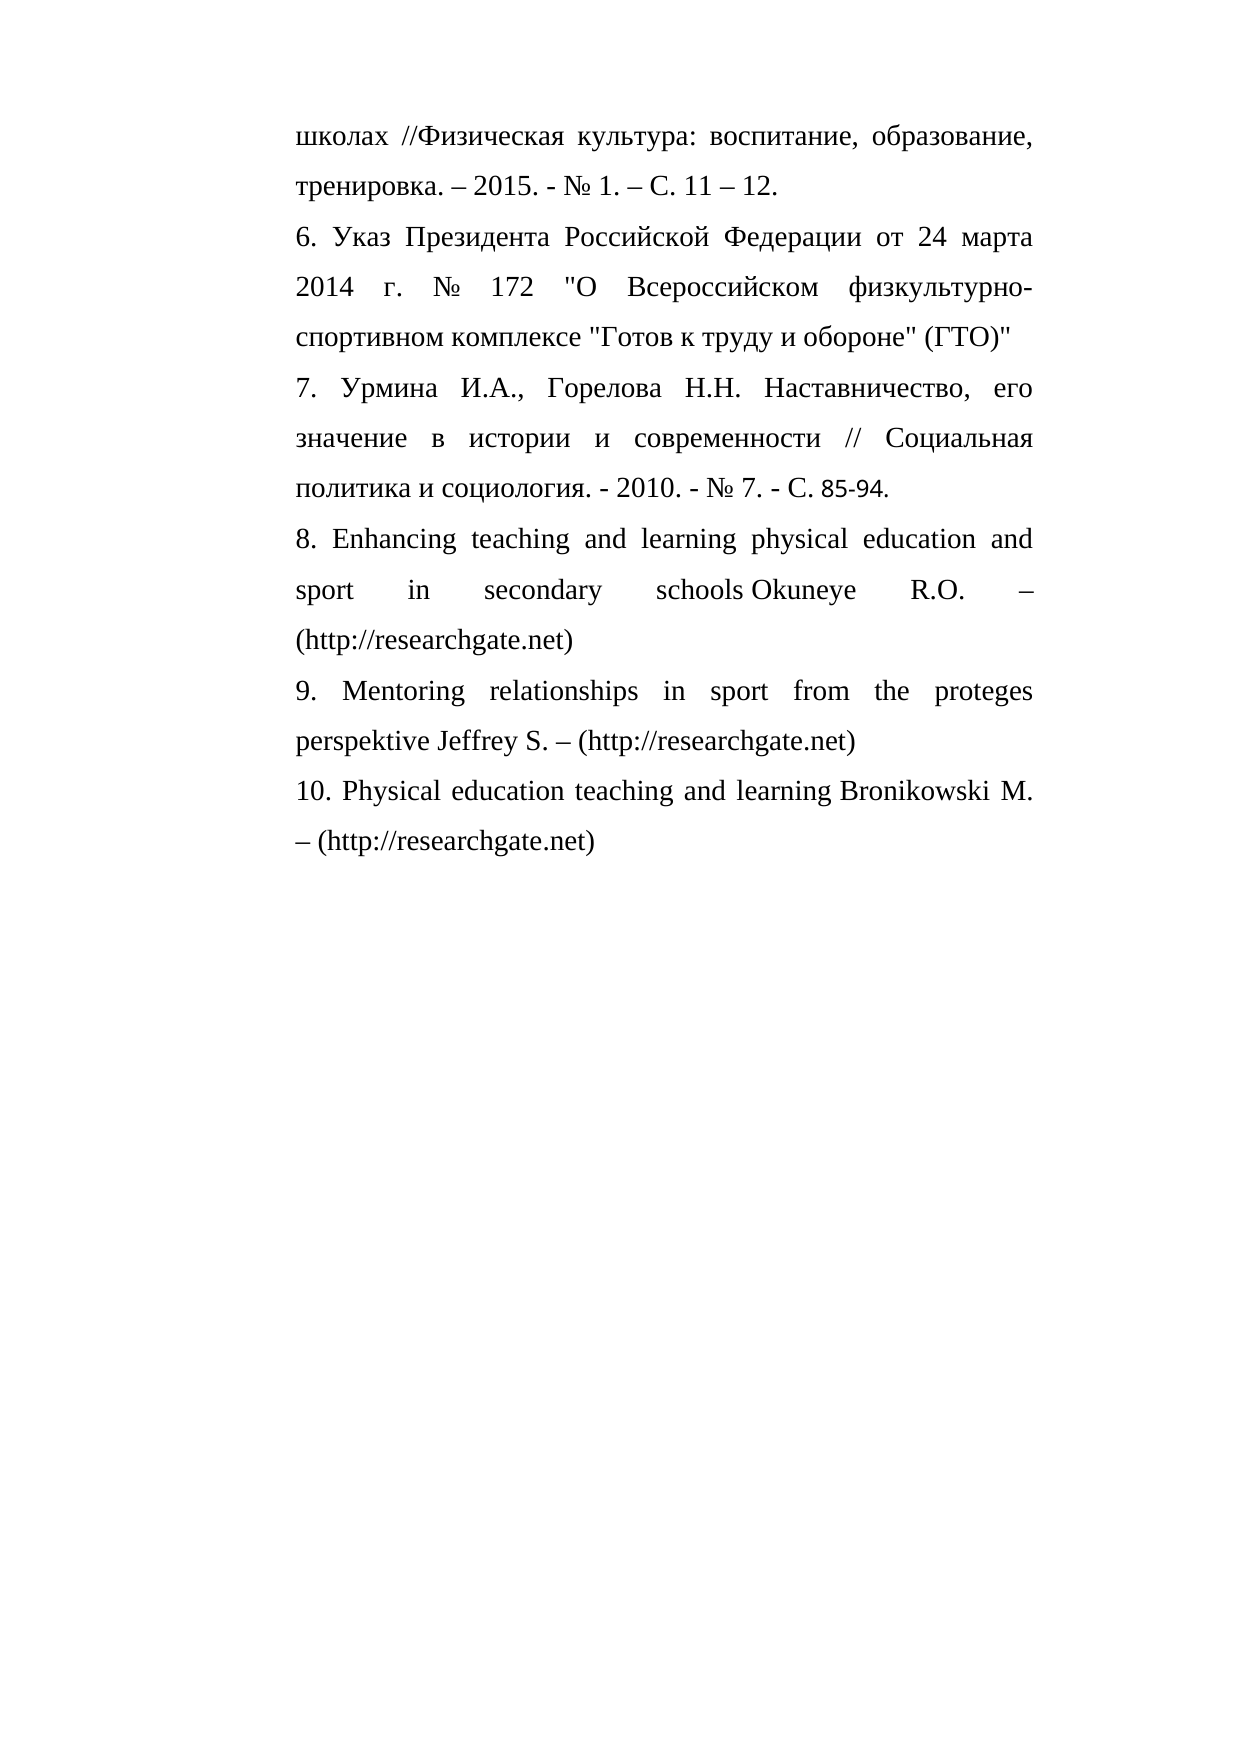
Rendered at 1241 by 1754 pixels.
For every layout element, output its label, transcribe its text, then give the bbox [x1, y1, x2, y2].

text 6. Указ Президента Российской Федерации от 24 марта 2014 г. № 172 "О Всероссийском физкультурно-спортивном комплексе "Готов к труду и обороне" (ГТО)" [295, 219, 1033, 353]
text 7. Урмина И.А., Горелова Н.Н. Наставничество, его значение в истории и современности // Социальная политика и социология. - 2010. - № 7. - С. 85-94. [295, 370, 1033, 504]
text 9. Mentoring relationships in sport from the proteges perspektive Jeffrey S. – (http://researchgate.net) [295, 673, 1033, 756]
text 8. Enhancing teaching and learning physical education and sport in secondary schools Okuneye R.O. – (http://researchgate.net) [295, 522, 1033, 656]
text 10. Physical education teaching and learning Bronikowski M. – (http://researchgate.net) [295, 773, 1033, 857]
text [295, 118, 1033, 202]
